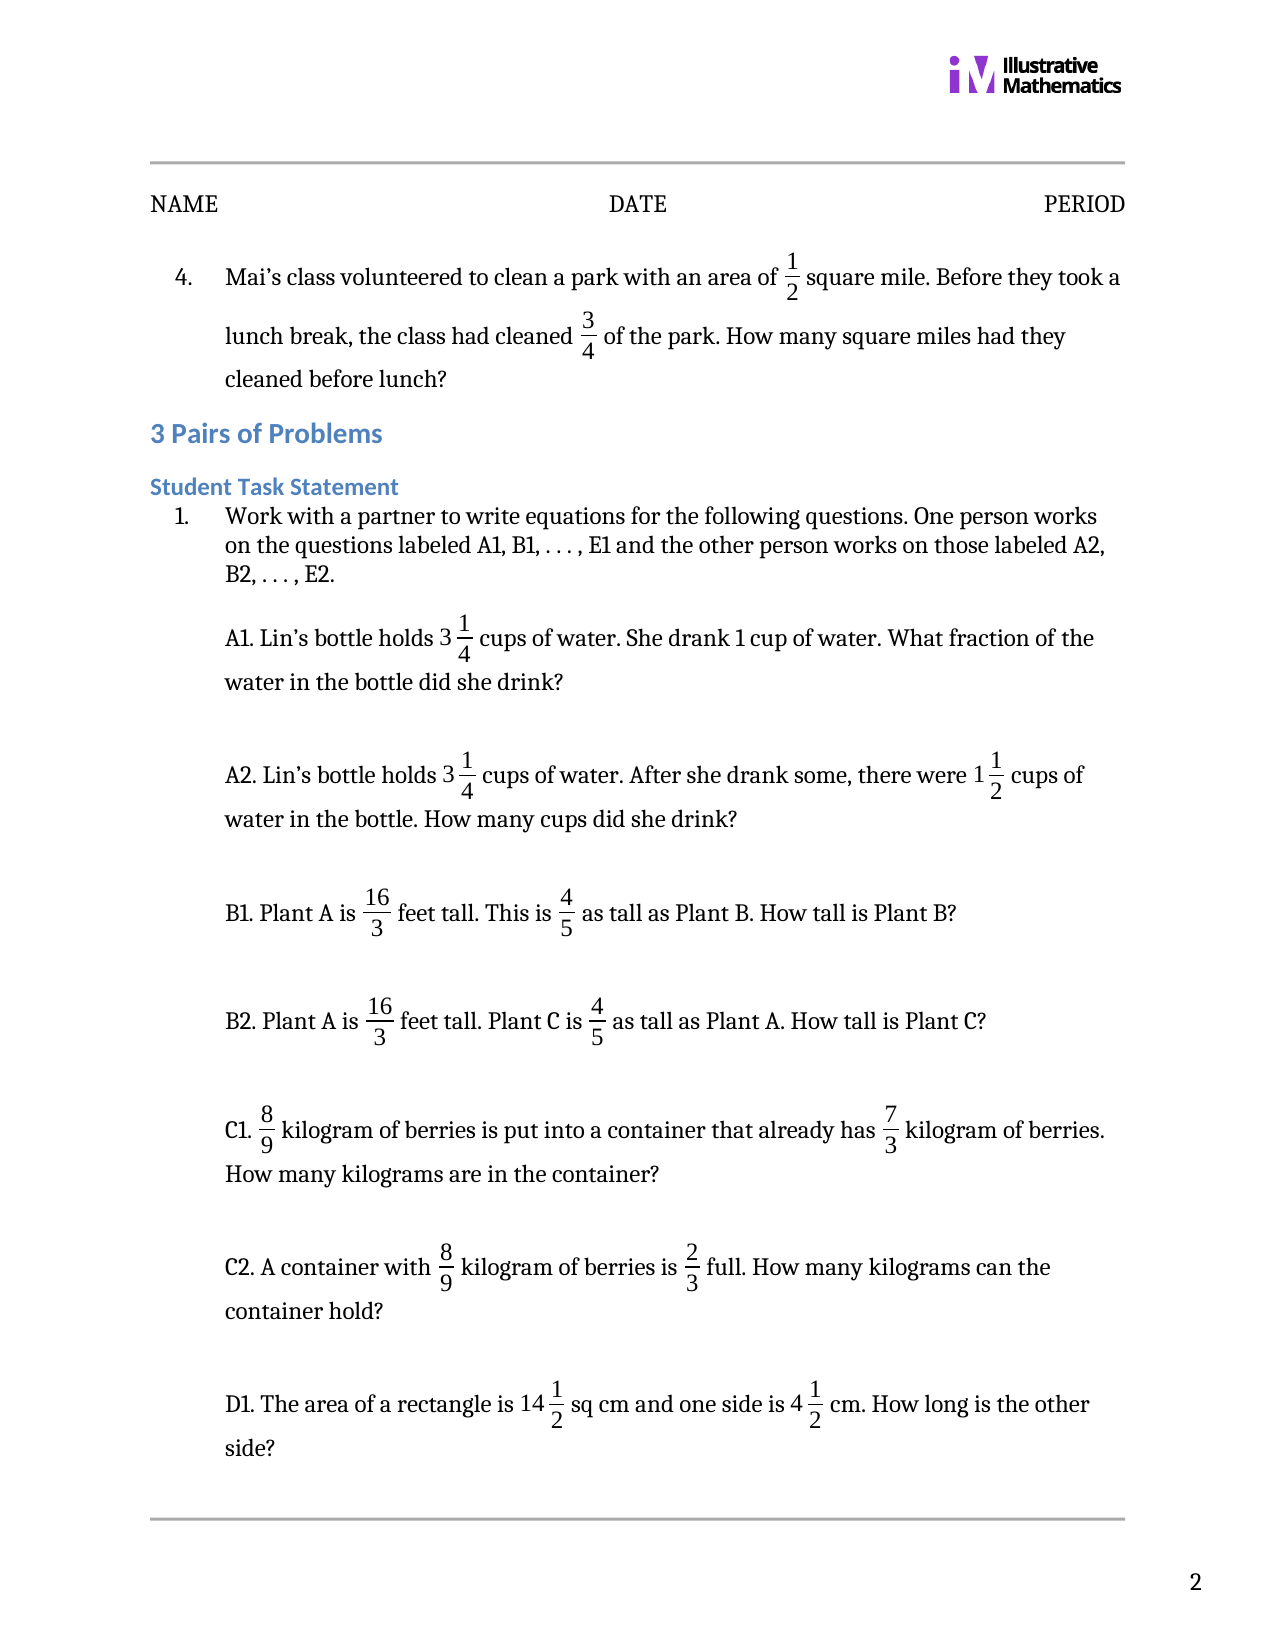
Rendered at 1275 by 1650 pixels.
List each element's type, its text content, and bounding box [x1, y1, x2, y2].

subtitle Student Task Statement [150, 471, 1125, 502]
list A1. Lin’s bottle holds cups of water. She drank 1 cup of water. What fraction of the water in the bottle did she drink? [175, 609, 1125, 726]
picture [949, 55, 1121, 93]
list Work with a partner to write equations for the following questions. One person works on the questions labeled A1, B1, . . . , E1 and the other person works on those labeled A2, B2, . . . , E2. [175, 502, 1125, 588]
list C2. A container with kilogram of berries is full. How many kilograms can the container hold? [175, 1238, 1125, 1354]
list Mai’s class volunteered to clean a park with an area of square mile. Before they took a lunch break, the class had cleaned of the park. How many square miles had they cleaned before lunch? [175, 247, 1125, 394]
list A2. Lin’s bottle holds cups of water. After she drank some, there were cups of water in the bottle. How many cups did she drink? [175, 746, 1125, 863]
list B2. Plant A is feet tall. Plant C is as tall as Plant A. How tall is Plant C? [175, 992, 1125, 1080]
list D1. The area of a rectangle is sq cm and one side is cm. How long is the other side? [175, 1375, 1125, 1492]
list C1. kilogram of berries is put into a container that already has kilogram of berries. How many kilograms are in the container? [175, 1101, 1125, 1217]
subtitle 3 Pairs of Problems [150, 415, 1125, 451]
list B1. Plant A is feet tall. This is as tall as Plant B. How tall is Plant B? [175, 884, 1125, 971]
